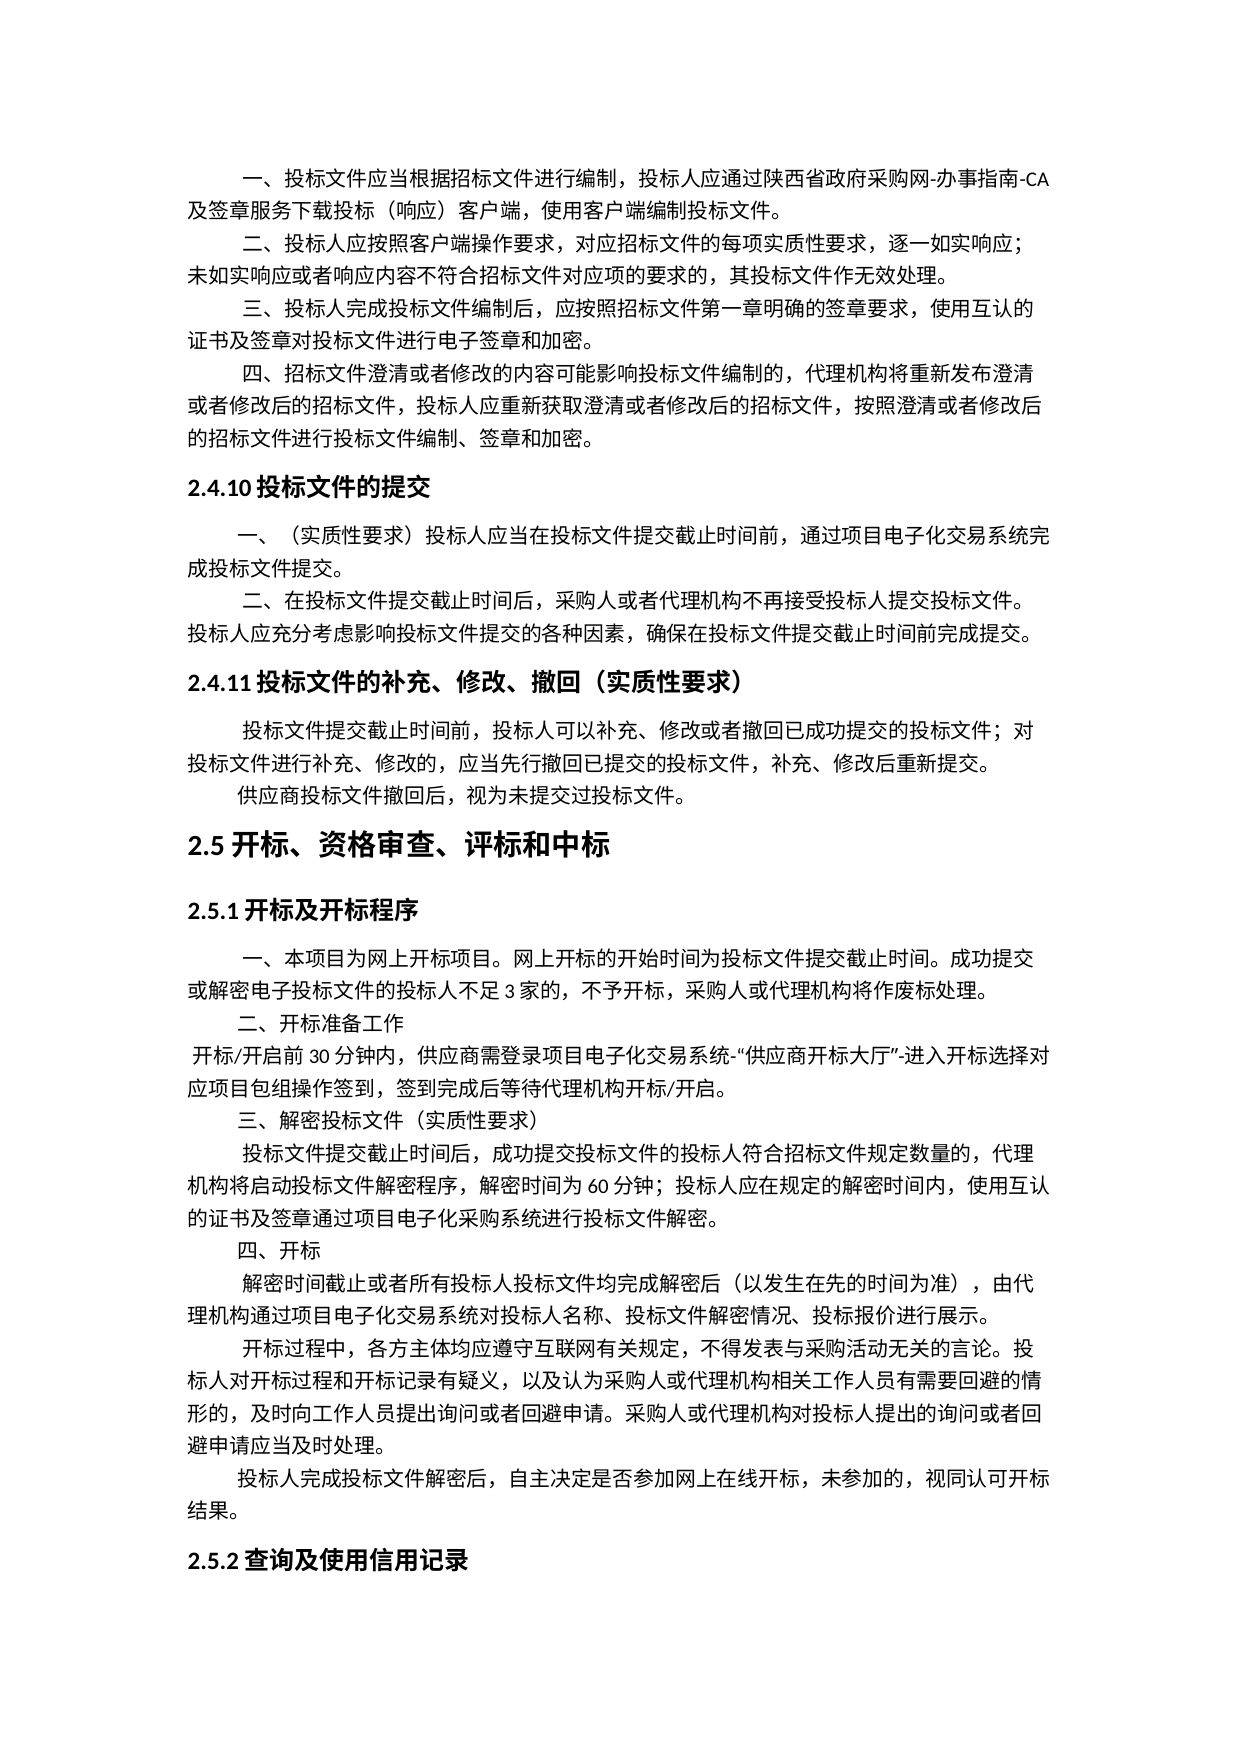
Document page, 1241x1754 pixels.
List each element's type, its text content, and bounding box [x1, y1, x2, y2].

text 二、投标人应按照客户端操作要求，对应招标文件的每项实质性要求，逐一如实响应；未如实响应或者响应内容不符合招标文件对应项的要求的，其投标文件作无效处理。 [187, 227, 1053, 292]
text 投标人完成投标文件解密后，自主决定是否参加网上在线开标，未参加的，视同认可开标结果。 [187, 1462, 1053, 1527]
text 2.4.10投标文件的提交 [187, 454, 1053, 519]
text 二、在投标文件提交截止时间后，采购人或者代理机构不再接受投标人提交投标文件。投标人应充分考虑影响投标文件提交的各种因素，确保在投标文件提交截止时间前完成提交。 [187, 584, 1053, 649]
text 2.5.2查询及使用信用记录 [187, 1527, 1053, 1592]
text 二、开标准备工作 [187, 1007, 1053, 1039]
text 2.5开标、资格审查、评标和中标 [187, 812, 1053, 877]
text 四、招标文件澄清或者修改的内容可能影响投标文件编制的，代理机构将重新发布澄清或者修改后的招标文件，投标人应重新获取澄清或者修改后的招标文件，按照澄清或者修改后的招标文件进行投标文件编制、签章和加密。 [187, 357, 1053, 454]
text 2.4.11投标文件的补充、修改、撤回（实质性要求） [187, 649, 1053, 714]
text 投标文件提交截止时间前，投标人可以补充、修改或者撤回已成功提交的投标文件；对投标文件进行补充、修改的，应当先行撤回已提交的投标文件，补充、修改后重新提交。 [187, 714, 1053, 779]
text 一、（实质性要求）投标人应当在投标文件提交截止时间前，通过项目电子化交易系统完成投标文件提交。 [187, 519, 1053, 584]
text 开标/开启前30分钟内，供应商需登录项目电子化交易系统-“供应商开标大厅”-进入开标选择对应项目包组操作签到，签到完成后等待代理机构开标/开启。 [187, 1039, 1053, 1104]
text 三、解密投标文件（实质性要求） [187, 1104, 1053, 1137]
text 2.5.1开标及开标程序 [187, 877, 1053, 942]
text 一、本项目为网上开标项目。网上开标的开始时间为投标文件提交截止时间。成功提交或解密电子投标文件的投标人不足3家的，不予开标，采购人或代理机构将作废标处理。 [187, 942, 1053, 1007]
text 开标过程中，各方主体均应遵守互联网有关规定，不得发表与采购活动无关的言论。投标人对开标过程和开标记录有疑义，以及认为采购人或代理机构相关工作人员有需要回避的情形的，及时向工作人员提出询问或者回避申请。采购人或代理机构对投标人提出的询问或者回避申请应当及时处理。 [187, 1332, 1053, 1462]
text 一、投标文件应当根据招标文件进行编制，投标人应通过陕西省政府采购网-办事指南-CA及签章服务下载投标（响应）客户端，使用客户端编制投标文件。 [187, 162, 1053, 227]
text 四、开标 [187, 1234, 1053, 1267]
text 三、投标人完成投标文件编制后，应按照招标文件第一章明确的签章要求，使用互认的证书及签章对投标文件进行电子签章和加密。 [187, 292, 1053, 357]
text 解密时间截止或者所有投标人投标文件均完成解密后（以发生在先的时间为准），由代理机构通过项目电子化交易系统对投标人名称、投标文件解密情况、投标报价进行展示。 [187, 1267, 1053, 1332]
text 供应商投标文件撤回后，视为未提交过投标文件。 [187, 779, 1053, 812]
text 投标文件提交截止时间后，成功提交投标文件的投标人符合招标文件规定数量的，代理机构将启动投标文件解密程序，解密时间为60分钟；投标人应在规定的解密时间内，使用互认的证书及签章通过项目电子化采购系统进行投标文件解密。 [187, 1137, 1053, 1234]
